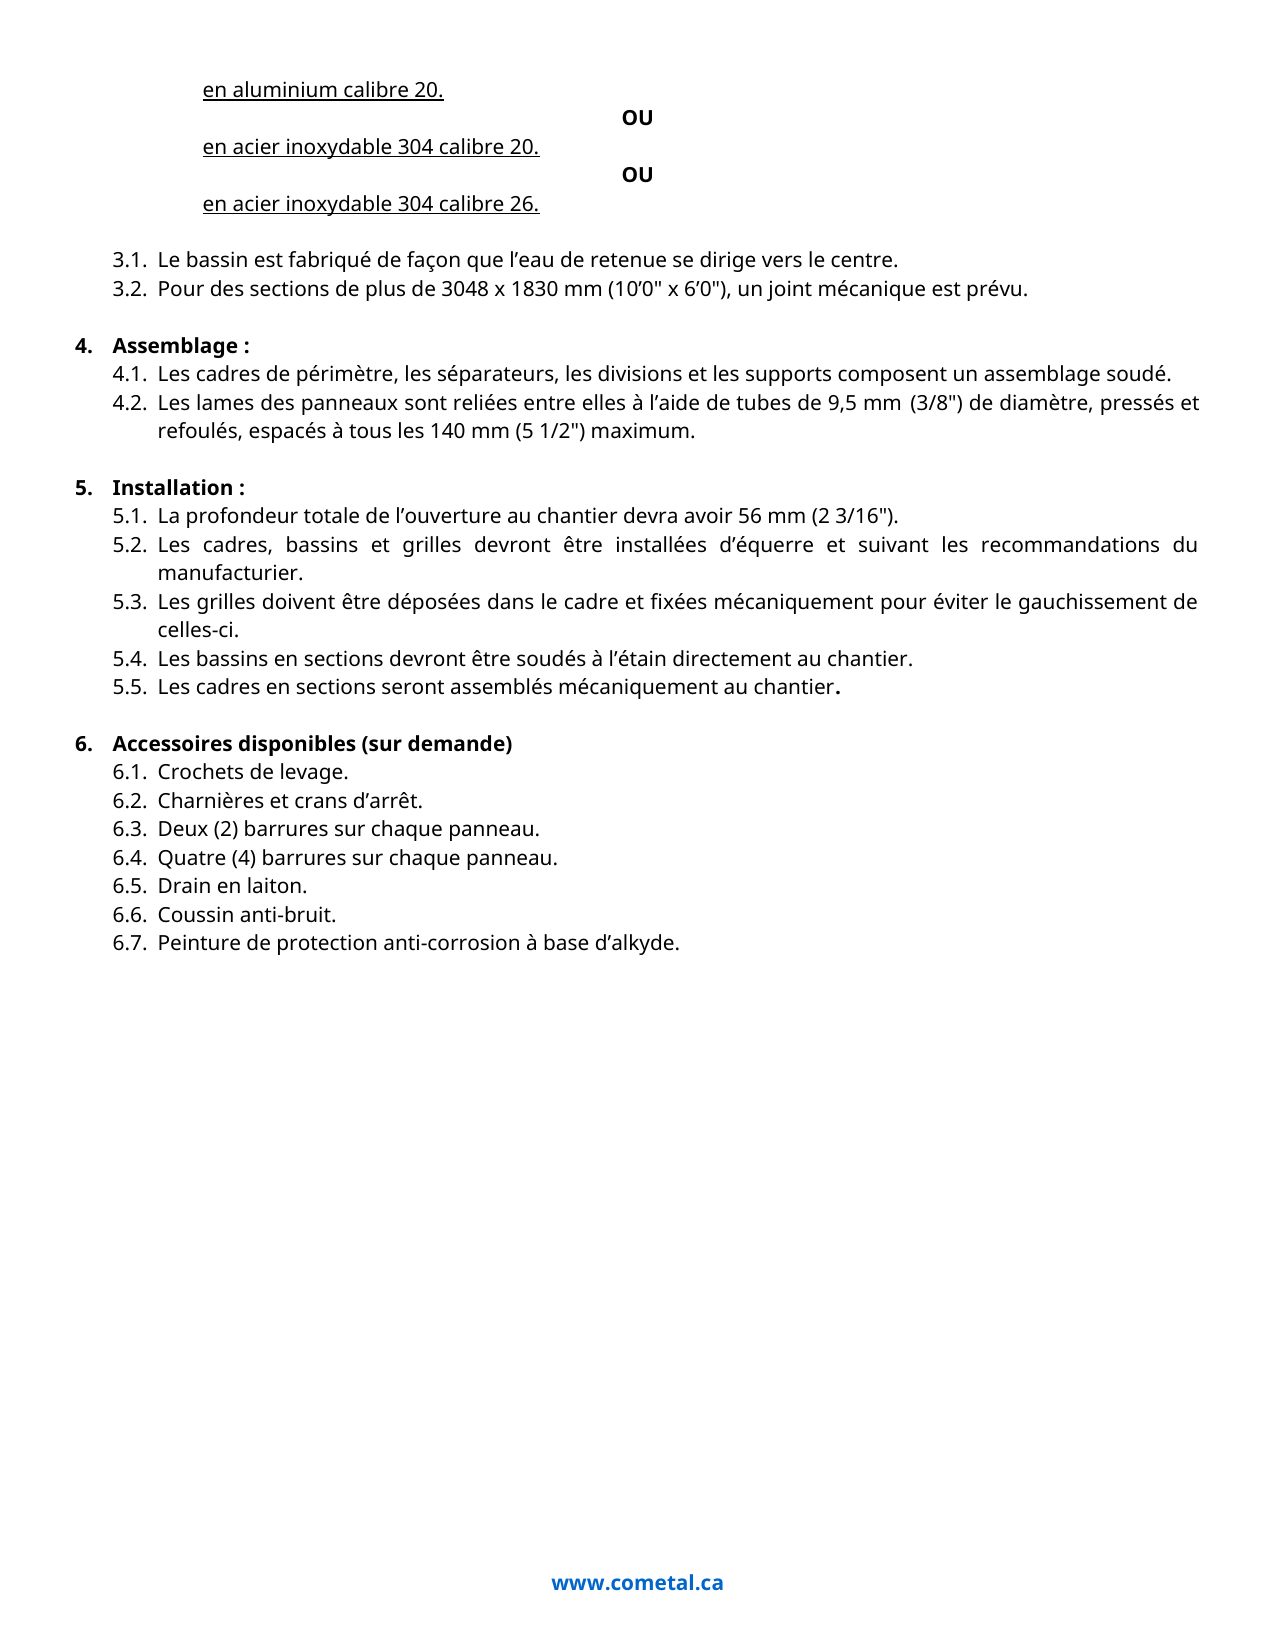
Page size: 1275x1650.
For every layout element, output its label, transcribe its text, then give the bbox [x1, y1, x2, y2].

list Drain en laiton. [112, 871, 1200, 900]
list Peinture de protection anti-corrosion à base d’alkyde. [112, 928, 1200, 957]
text en aluminium calibre 20. [202, 75, 1200, 103]
list Coussin anti-bruit. [112, 900, 1200, 928]
text en acier inoxydable 304 calibre 20. [157, 132, 1200, 160]
list Deux (2) barrures sur chaque panneau. [112, 814, 1200, 843]
list Pour des sections de plus de 3048 x 1830 mm (10’0" x 6’0"), un joint mécanique est prévu. [112, 274, 1200, 302]
list Les cadres, bassins et grilles devront être installées d’équerre et suivant les recommandations du manufacturier. [112, 530, 1200, 587]
list Les grilles doivent être déposées dans le cadre et fixées mécaniquement pour éviter le gauchissement de celles-ci. [112, 587, 1200, 644]
text OU [75, 103, 1200, 132]
list Les cadres de périmètre, les séparateurs, les divisions et les supports composent un assemblage soudé. [112, 359, 1200, 388]
list Accessoires disponibles (sur demande) [75, 729, 1200, 757]
list Les lames des panneaux sont reliées entre elles à l’aide de tubes de 9,5 mm (3/8") de diamètre, pressés et refoulés, espacés à tous les 140 mm (5 1/2") maximum. [112, 388, 1200, 445]
list Quatre (4) barrures sur chaque panneau. [112, 843, 1200, 871]
list Crochets de levage. [112, 757, 1200, 786]
text OU [75, 160, 1200, 189]
list Les cadres en sections seront assemblés mécaniquement au chantier. [112, 672, 1200, 701]
list La profondeur totale de l’ouverture au chantier devra avoir 56 mm (2 3/16"). [112, 502, 1200, 530]
list Le bassin est fabriqué de façon que l’eau de retenue se dirige vers le centre. [112, 246, 1200, 274]
list Assemblage : [75, 331, 1200, 359]
list Installation : [75, 473, 1200, 502]
list Les bassins en sections devront être soudés à l’étain directement au chantier. [112, 644, 1200, 672]
text en acier inoxydable 304 calibre 26. [157, 189, 1200, 217]
list Charnières et crans d’arrêt. [112, 786, 1200, 814]
